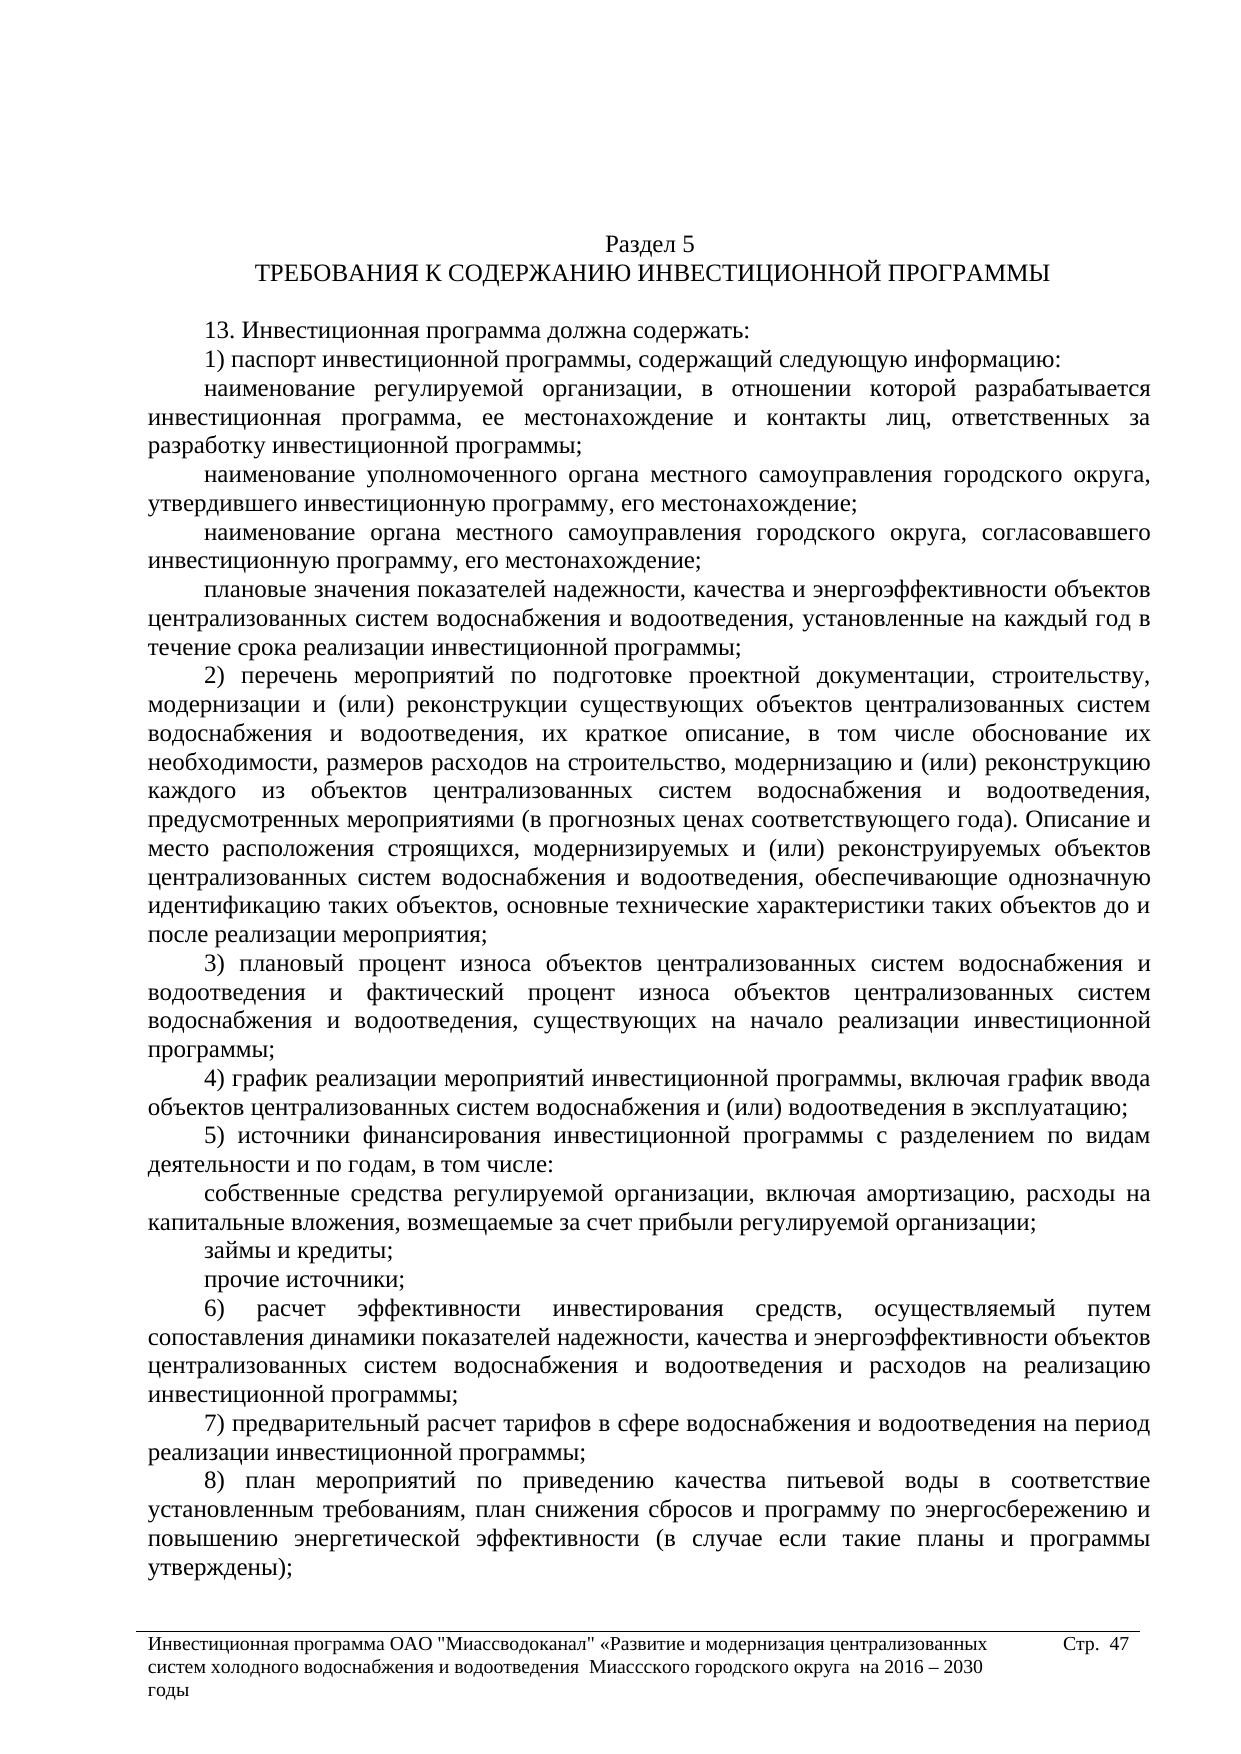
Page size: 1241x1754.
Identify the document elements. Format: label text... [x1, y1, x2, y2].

list наименование регулируемой организации, в отношении которой разрабатывается инвестиционная программа, ее местонахождение и контакты лиц, ответственных за разработку инвестиционной программы; [148, 373, 1152, 459]
list 5) источники финансирования инвестиционной программы с разделением по видам деятельности и по годам, в том числе: [148, 1121, 1152, 1178]
list собственные средства регулируемой организации, включая амортизацию, расходы на капитальные вложения, возмещаемые за счет прибыли регулируемой организации; [148, 1178, 1152, 1236]
list наименование уполномоченного органа местного самоуправления городского округа, утвердившего инвестиционную программу, его местонахождение; [148, 459, 1152, 517]
list 4) график реализации мероприятий инвестиционной программы, включая график ввода объектов централизованных систем водоснабжения и (или) водоотведения в эксплуатацию; [148, 1063, 1152, 1121]
list 1) паспорт инвестиционной программы, содержащий следующую информацию: [148, 344, 1152, 373]
list 8) план мероприятий по приведению качества питьевой воды в соответствие установленным требованиям, план снижения сбросов и программу по энергосбережению и повышению энергетической эффективности (в случае если такие планы и программы утверждены); [148, 1466, 1152, 1581]
list прочие источники; [148, 1264, 1152, 1293]
list 2) перечень мероприятий по подготовке проектной документации, строительству, модернизации и (или) реконструкции существующих объектов централизованных систем водоснабжения и водоотведения, их краткое описание, в том числе обоснование их необходимости, размеров расходов на строительство, модернизацию и (или) реконструкцию каждого из объектов централизованных систем водоснабжения и водоотведения, предусмотренных мероприятиями (в прогнозных ценах соответствующего года). Описание и место расположения строящихся, модернизируемых и (или) реконструируемых объектов централизованных систем водоснабжения и водоотведения, обеспечивающие однозначную идентификацию таких объектов, основные технические характеристики таких объектов до и после реализации мероприятия; [148, 661, 1152, 948]
list займы и кредиты; [148, 1236, 1152, 1264]
list Раздел 5 [148, 229, 1152, 258]
list плановые значения показателей надежности, качества и энергоэффективности объектов централизованных систем водоснабжения и водоотведения, установленные на каждый год в течение срока реализации инвестиционной программы; [148, 574, 1152, 661]
list 7) предварительный расчет тарифов в сфере водоснабжения и водоотведения на период реализации инвестиционной программы; [148, 1408, 1152, 1466]
list 6) расчет эффективности инвестирования средств, осуществляемый путем сопоставления динамики показателей надежности, качества и энергоэффективности объектов централизованных систем водоснабжения и водоотведения и расходов на реализацию инвестиционной программы; [148, 1293, 1152, 1408]
list 3) плановый процент износа объектов централизованных систем водоснабжения и водоотведения и фактический процент износа объектов централизованных систем водоснабжения и водоотведения, существующих на начало реализации инвестиционной программы; [148, 948, 1152, 1063]
list 13. Инвестиционная программа должна содержать: [148, 316, 1152, 344]
list наименование органа местного самоуправления городского округа, согласовавшего инвестиционную программу, его местонахождение; [148, 517, 1152, 574]
list ТРЕБОВАНИЯ К СОДЕРЖАНИЮ ИНВЕСТИЦИОННОЙ ПРОГРАММЫ [148, 258, 1152, 287]
